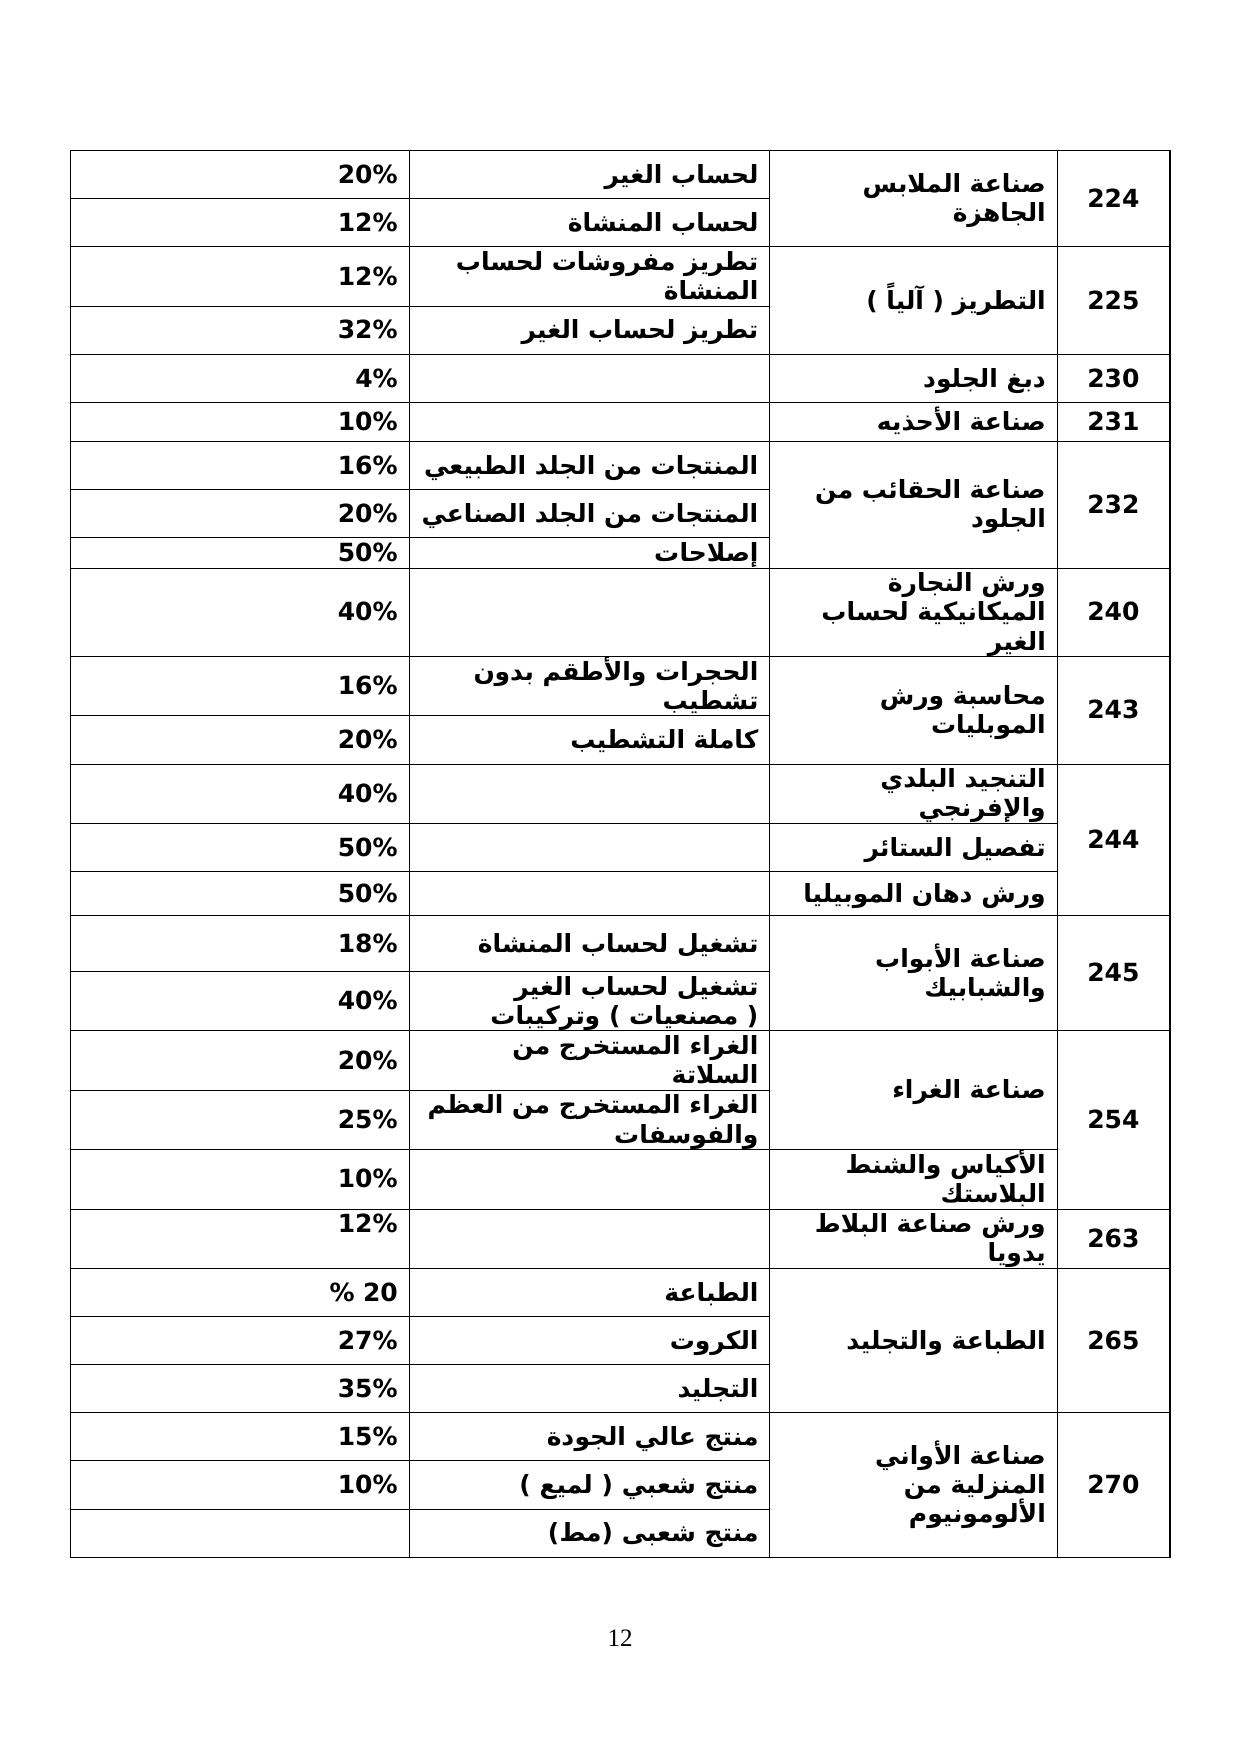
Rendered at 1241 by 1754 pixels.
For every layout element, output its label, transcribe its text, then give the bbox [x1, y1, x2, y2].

table_cell 254 [1058, 1031, 1169, 1208]
table_cell الغراء المستخرج من العظم والفوسفات [410, 1091, 769, 1149]
table_cell 12% [71, 1210, 409, 1268]
table_cell 12% [71, 199, 409, 246]
table_cell ورش دهان الموبيليا [770, 872, 1057, 915]
table_cell [410, 824, 769, 871]
table_cell الطباعة والتجليد [770, 1269, 1057, 1412]
table_cell 40% [71, 765, 409, 823]
table_cell المنتجات من الجلد الطبيعي [410, 442, 769, 489]
table_cell [71, 1510, 409, 1557]
table_cell 20% [71, 1031, 409, 1090]
table_cell 20% [71, 490, 409, 537]
table_cell كاملة التشطيب [410, 716, 769, 763]
table_cell 40% [71, 569, 409, 656]
table_cell صناعة الأبواب والشبابيك [770, 916, 1057, 1030]
table_cell 50% [71, 824, 409, 871]
table_cell 50% [71, 538, 409, 567]
table_cell [410, 1150, 769, 1208]
table_cell 35% [71, 1365, 409, 1412]
table_cell 18% [71, 916, 409, 971]
table_cell 32% [71, 307, 409, 354]
table_cell 20% [71, 716, 409, 763]
table_cell الطباعة [410, 1269, 769, 1316]
table_cell [410, 403, 769, 441]
table_cell 16% [71, 442, 409, 489]
table_cell الحجرات والأطقم بدون تشطيب [410, 657, 769, 715]
table_cell 244 [1058, 765, 1169, 915]
table_cell 15% [71, 1413, 409, 1460]
table_cell 20 % [71, 1269, 409, 1316]
table_cell 225 [1058, 247, 1169, 354]
table_cell 265 [1058, 1269, 1169, 1412]
table_cell [410, 765, 769, 823]
table_cell [410, 569, 769, 656]
table_cell التطريز ( آلياً ) [770, 247, 1057, 354]
table_cell 27% [71, 1317, 409, 1364]
table_cell محاسبة ورش الموبليات [770, 657, 1057, 763]
table_cell 263 [1058, 1210, 1169, 1268]
table_cell 231 [1058, 403, 1169, 441]
table_cell تشغيل لحساب المنشاة [410, 916, 769, 971]
table_cell ورش النجارة الميكانيكية لحساب الغير [770, 569, 1057, 656]
table_cell صناعة الأواني المنزلية من الألومونيوم [770, 1413, 1057, 1557]
table_cell لحساب المنشاة [410, 199, 769, 246]
table_cell [410, 355, 769, 402]
table_cell 10% [71, 1150, 409, 1208]
table_cell منتج شعبي ( لميع ) [410, 1461, 769, 1508]
table_cell إصلاحات [410, 538, 769, 567]
table_cell منتج عالي الجودة [410, 1413, 769, 1460]
table_cell [410, 872, 769, 915]
table_cell 25% [71, 1091, 409, 1149]
table_cell تطريز لحساب الغير [410, 307, 769, 354]
table_cell 240 [1058, 569, 1169, 656]
table_cell الغراء المستخرج من السلاتة [410, 1031, 769, 1090]
table_cell 12% [71, 247, 409, 306]
table_cell 224 [1058, 151, 1169, 246]
table_cell 245 [1058, 916, 1169, 1030]
table_cell تطريز مفروشات لحساب المنشاة [410, 247, 769, 306]
table_cell 20% [71, 151, 409, 198]
table_cell منتج شعبى (مط) [410, 1510, 769, 1557]
table_cell صناعة الملابس الجاهزة [770, 151, 1057, 246]
table_cell ورش صناعة البلاط يدويا [770, 1210, 1057, 1268]
table_cell [410, 1210, 769, 1268]
table_cell 10% [71, 403, 409, 441]
table_cell 4% [71, 355, 409, 402]
table_cell 40% [71, 972, 409, 1030]
table_cell 16% [71, 657, 409, 715]
table_cell تفصيل الستائر [770, 824, 1057, 871]
table_cell 243 [1058, 657, 1169, 763]
table_cell صناعة الحقائب من الجلود [770, 442, 1057, 567]
table_cell 232 [1058, 442, 1169, 567]
table_cell لحساب الغير [410, 151, 769, 198]
table_cell صناعة الأحذيه [770, 403, 1057, 441]
table_cell التجليد [410, 1365, 769, 1412]
table_cell تشغيل لحساب الغير ( مصنعيات ) وتركيبات [410, 972, 769, 1030]
table_cell دبغ الجلود [770, 355, 1057, 402]
table_cell صناعة الغراء [770, 1031, 1057, 1149]
table_cell المنتجات من الجلد الصناعي [410, 490, 769, 537]
table_cell التنجيد البلدي والإفرنجي [770, 765, 1057, 823]
table_cell 50% [71, 872, 409, 915]
table_cell الكروت [410, 1317, 769, 1364]
table_cell الأكياس والشنط البلاستك [770, 1150, 1057, 1208]
table_cell 270 [1058, 1413, 1169, 1557]
table_cell 230 [1058, 355, 1169, 402]
table_cell 10% [71, 1461, 409, 1508]
